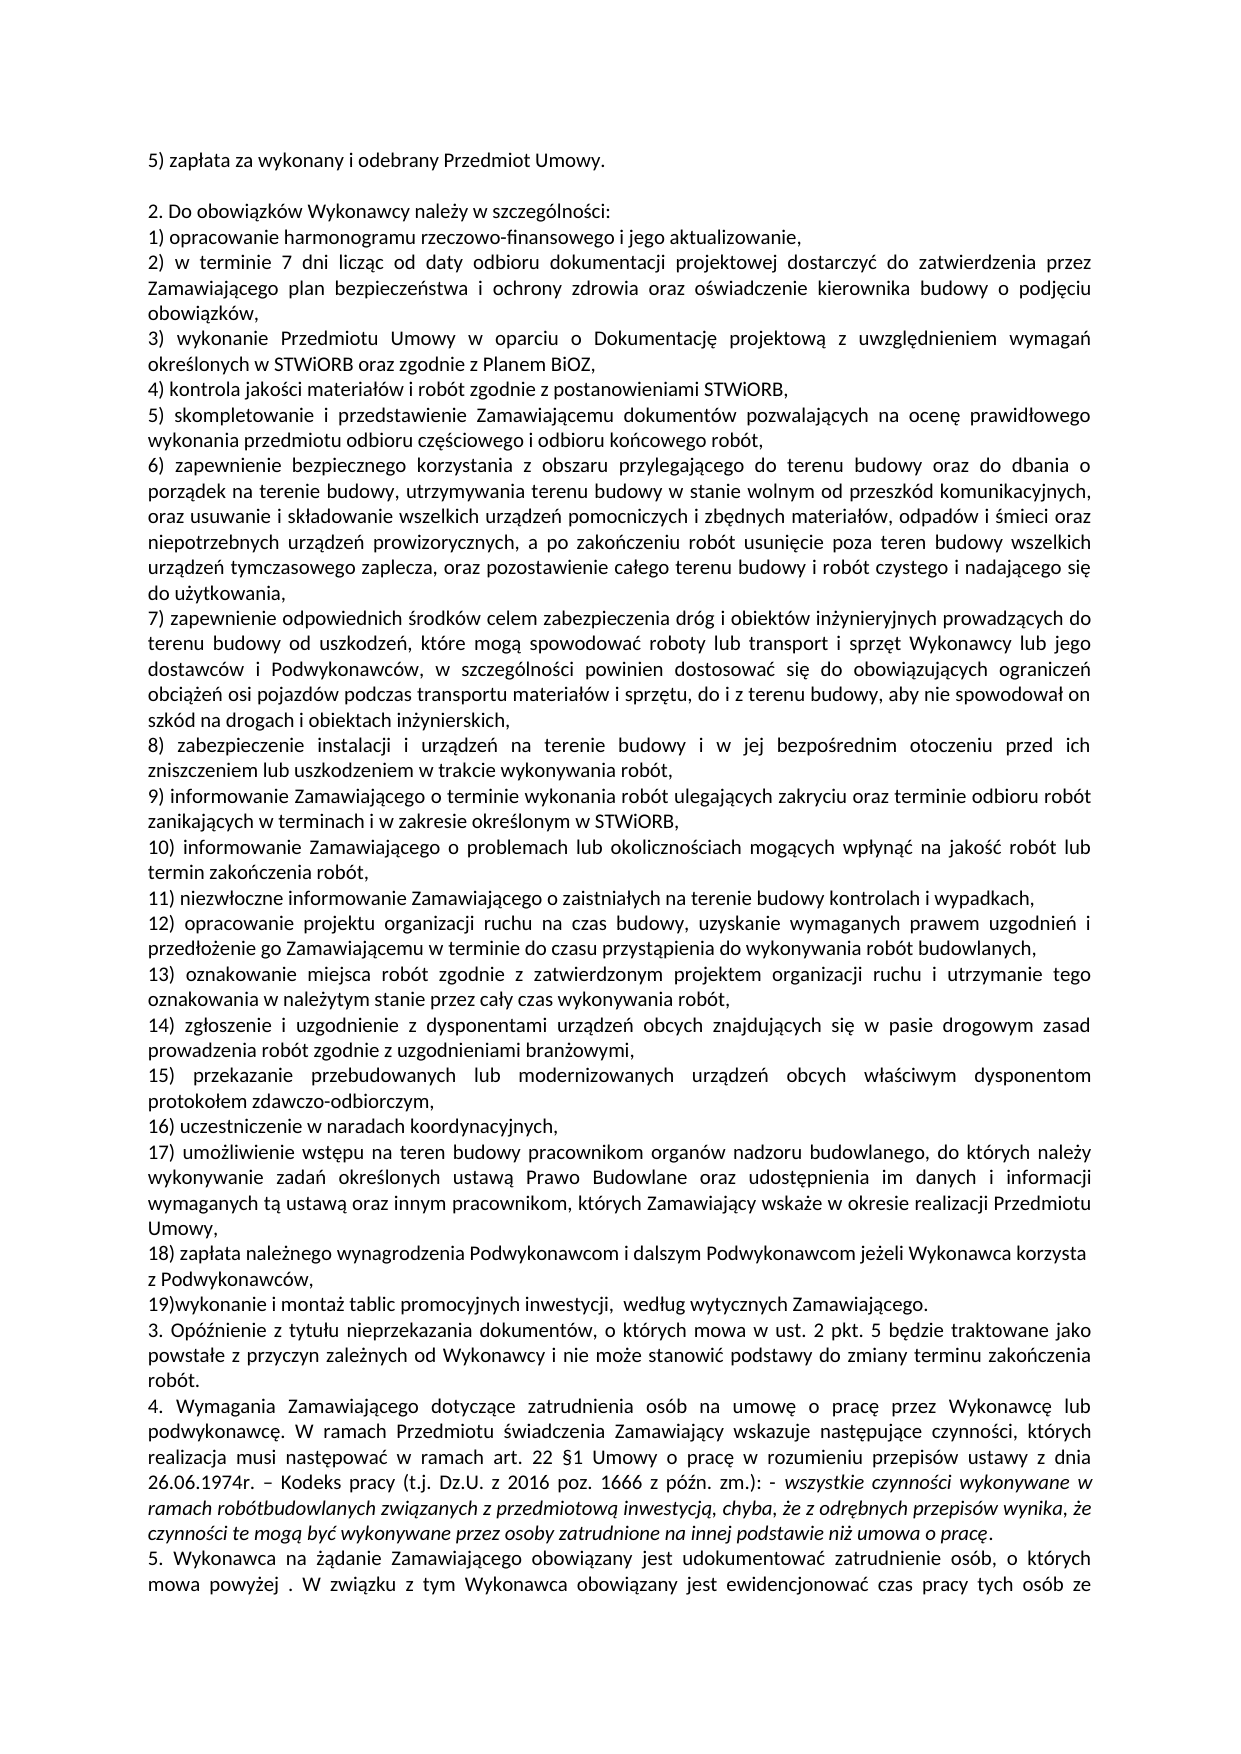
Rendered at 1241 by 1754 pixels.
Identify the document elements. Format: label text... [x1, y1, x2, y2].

text 4) kontrola jakości materiałów i robót zgodnie z postanowieniami STWiORB, [148, 376, 1093, 402]
text 15) przekazanie przebudowanych lub modernizowanych urządzeń obcych właściwym dysponentom protokołem zdawczo-odbiorczym, [148, 1063, 1093, 1113]
text 10) informowanie Zamawiającego o problemach lub okolicznościach mogących wpłynąć na jakość robót lub termin zakończenia robót, [148, 834, 1093, 885]
text 14) zgłoszenie i uzgodnienie z dysponentami urządzeń obcych znajdujących się w pasie drogowym zasad prowadzenia robót zgodnie z uzgodnieniami branżowymi, [148, 1012, 1093, 1063]
text 19)wykonanie i montaż tablic promocyjnych inwestycji, według wytycznych Zamawiającego. [148, 1291, 1093, 1317]
text 2) w terminie 7 dni licząc od daty odbioru dokumentacji projektowej dostarczyć do zatwierdzenia przez Zamawiającego plan bezpieczeństwa i ochrony zdrowia oraz oświadczenie kierownika budowy o podjęciu obowiązków, [148, 249, 1093, 326]
text 11) niezwłoczne informowanie Zamawiającego o zaistniałych na terenie budowy kontrolach i wypadkach, [148, 885, 1093, 910]
text 5) skompletowanie i przedstawienie Zamawiającemu dokumentów pozwalających na ocenę prawidłowego wykonania przedmiotu odbioru częściowego i odbioru końcowego robót, [148, 402, 1093, 453]
text 4. Wymagania Zamawiającego dotyczące zatrudnienia osób na umowę o pracę przez Wykonawcę lub podwykonawcę. W ramach Przedmiotu świadczenia Zamawiający wskazuje następujące czynności, których realizacja musi następować w ramach art. 22 §1 Umowy o pracę w rozumieniu przepisów ustawy z dnia 26.06.1974r. – Kodeks pracy (t.j. Dz.U. z 2016 poz. 1666 z późn. zm.): - wszystkie czynności wykonywane w ramach robótbudowlanych związanych z przedmiotową inwestycją, chyba, że z odrębnych przepisów wynika, że czynności te mogą być wykonywane przez osoby zatrudnione na innej podstawie niż umowa o pracę. [148, 1393, 1093, 1546]
text 2. Do obowiązków Wykonawcy należy w szczególności: [148, 198, 1093, 224]
text 13) oznakowanie miejsca robót zgodnie z zatwierdzonym projektem organizacji ruchu i utrzymanie tego oznakowania w należytym stanie przez cały czas wykonywania robót, [148, 961, 1093, 1012]
text 16) uczestniczenie w naradach koordynacyjnych, [148, 1113, 1093, 1139]
text 1) opracowanie harmonogramu rzeczowo-finansowego i jego aktualizowanie, [148, 224, 1093, 249]
text 12) opracowanie projektu organizacji ruchu na czas budowy, uzyskanie wymaganych prawem uzgodnień i przedłożenie go Zamawiającemu w terminie do czasu przystąpienia do wykonywania robót budowlanych, [148, 910, 1093, 961]
text 5) zapłata za wykonany i odebrany Przedmiot Umowy. [148, 148, 1093, 173]
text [148, 1546, 1093, 1596]
text 3) wykonanie Przedmiotu Umowy w oparciu o Dokumentację projektową z uwzględnieniem wymagań określonych w STWiORB oraz zgodnie z Planem BiOZ, [148, 326, 1093, 376]
text z Podwykonawców, [148, 1266, 1093, 1291]
text 3. Opóźnienie z tytułu nieprzekazania dokumentów, o których mowa w ust. 2 pkt. 5 będzie traktowane jako powstałe z przyczyn zależnych od Wykonawcy i nie może stanowić podstawy do zmiany terminu zakończenia robót. [148, 1317, 1093, 1393]
text 6) zapewnienie bezpiecznego korzystania z obszaru przylegającego do terenu budowy oraz do dbania o porządek na terenie budowy, utrzymywania terenu budowy w stanie wolnym od przeszkód komunikacyjnych, oraz usuwanie i składowanie wszelkich urządzeń pomocniczych i zbędnych materiałów, odpadów i śmieci oraz niepotrzebnych urządzeń prowizorycznych, a po zakończeniu robót usunięcie poza teren budowy wszelkich urządzeń tymczasowego zaplecza, oraz pozostawienie całego terenu budowy i robót czystego i nadającego się do użytkowania, [148, 453, 1093, 605]
text 8) zabezpieczenie instalacji i urządzeń na terenie budowy i w jej bezpośrednim otoczeniu przed ich zniszczeniem lub uszkodzeniem w trakcie wykonywania robót, [148, 732, 1093, 783]
text 7) zapewnienie odpowiednich środków celem zabezpieczenia dróg i obiektów inżynieryjnych prowadzących do terenu budowy od uszkodzeń, które mogą spowodować roboty lub transport i sprzęt Wykonawcy lub jego dostawców i Podwykonawców, w szczególności powinien dostosować się do obowiązujących ograniczeń obciążeń osi pojazdów podczas transportu materiałów i sprzętu, do i z terenu budowy, aby nie spowodował on szkód na drogach i obiektach inżynierskich, [148, 605, 1093, 732]
text 17) umożliwienie wstępu na teren budowy pracownikom organów nadzoru budowlanego, do których należy wykonywanie zadań określonych ustawą Prawo Budowlane oraz udostępnienia im danych i informacji wymaganych tą ustawą oraz innym pracownikom, których Zamawiający wskaże w okresie realizacji Przedmiotu Umowy, [148, 1139, 1093, 1241]
text 9) informowanie Zamawiającego o terminie wykonania robót ulegających zakryciu oraz terminie odbioru robót zanikających w terminach i w zakresie określonym w STWiORB, [148, 783, 1093, 834]
text 18) zapłata należnego wynagrodzenia Podwykonawcom i dalszym Podwykonawcom jeżeli Wykonawca korzysta [148, 1241, 1093, 1266]
